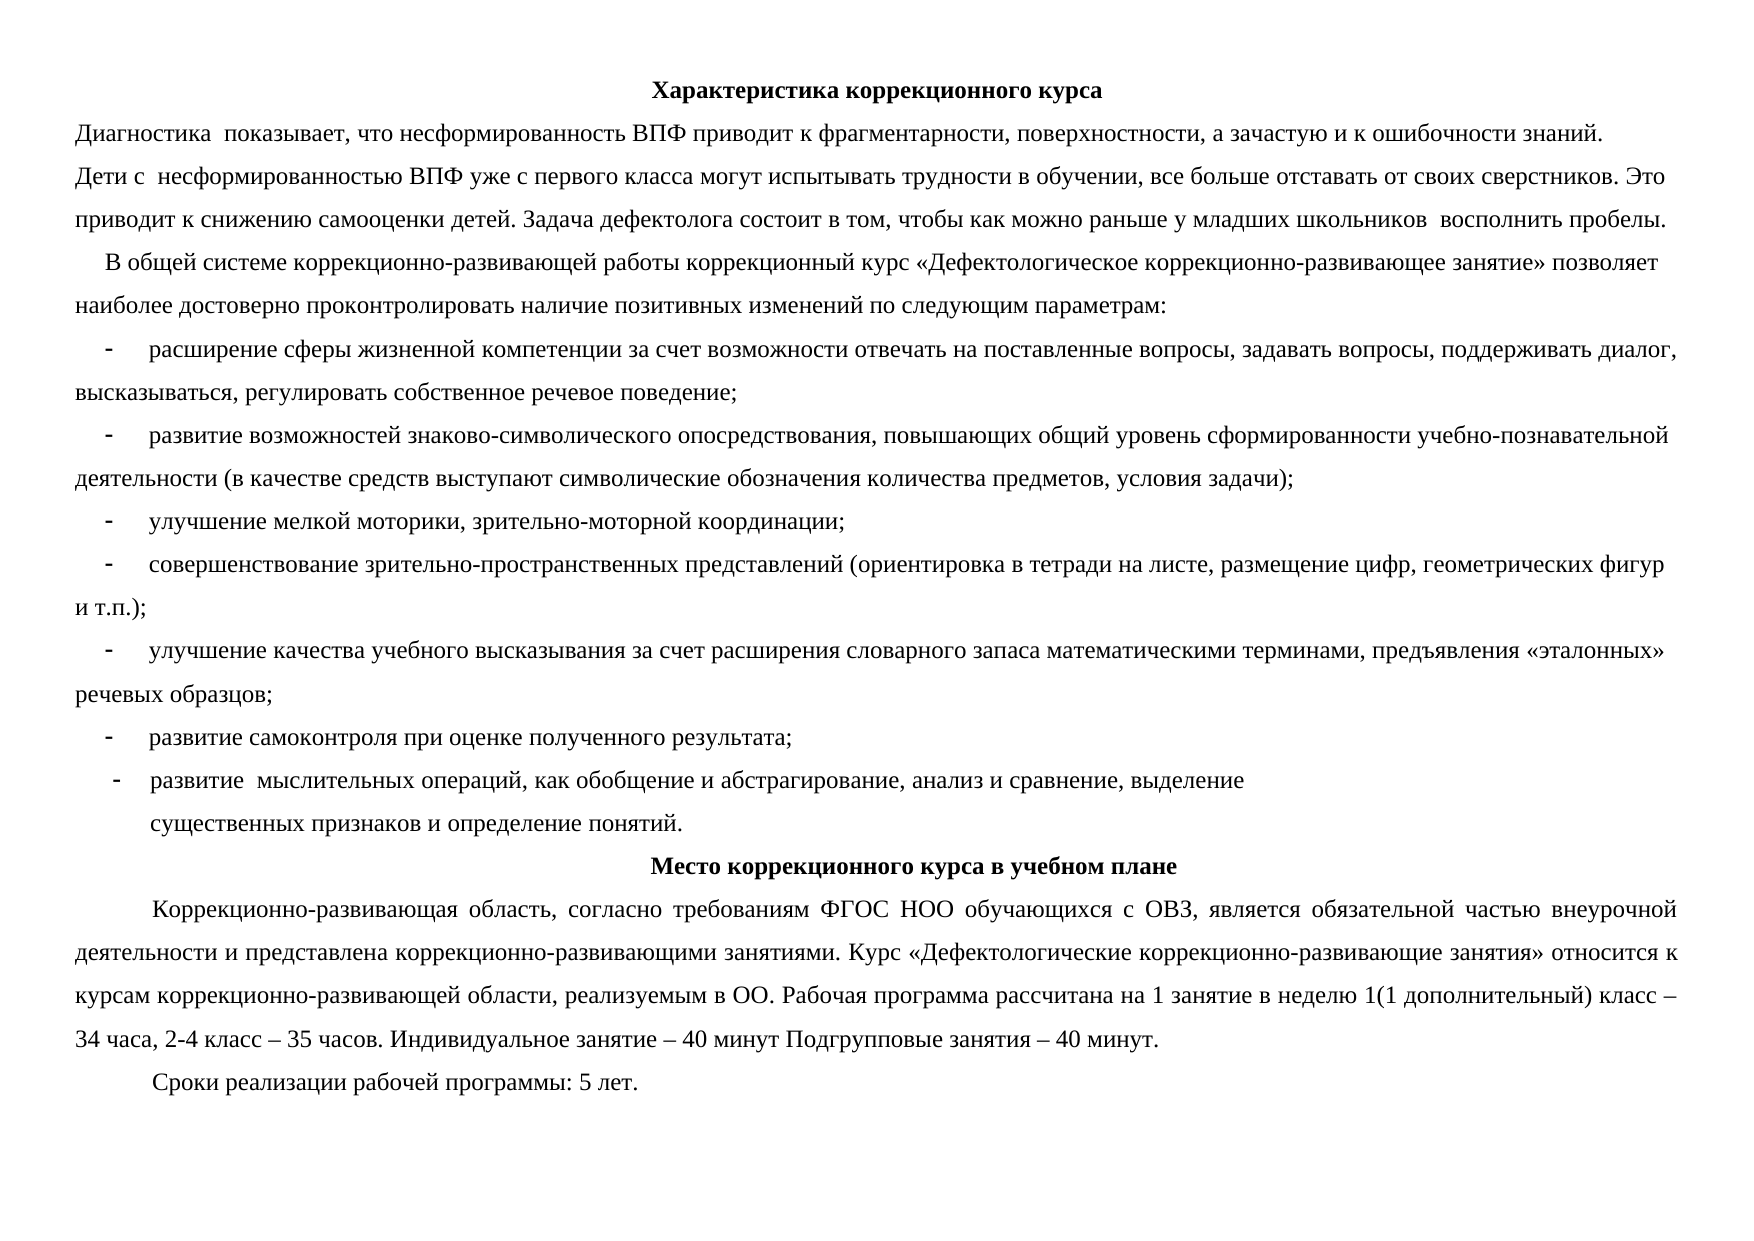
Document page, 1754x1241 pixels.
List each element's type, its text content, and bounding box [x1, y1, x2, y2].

list улучшение мелкой моторики, зрительно-моторной координации; [75, 506, 1679, 535]
text В общей системе коррекционно-развивающей работы коррекционный курс «Дефектологическое коррекционно-развивающее занятие» позволяет наиболее достоверно проконтролировать наличие позитивных изменений по следующим параметрам: [75, 247, 1679, 319]
list развитие самоконтроля при оценке полученного результата; [75, 722, 1679, 751]
text Место коррекционного курса в учебном плане [75, 851, 1679, 880]
text Коррекционно-развивающая область, согласно требованиям ФГОС НОО обучающихся с ОВЗ, является обязательной частью внеурочной деятельности и представлена коррекционно-развивающими занятиями. Курс «Дефектологические коррекционно-развивающие занятия» относится к курсам коррекционно-развивающей области, реализуемым в ОО. Рабочая программа рассчитана на 1 занятие в неделю 1(1 дополнительный) класс – 34 часа, 2-4 класс – 35 часов. Индивидуальное занятие – 40 минут Подгрупповые занятия – 40 минут. [75, 894, 1679, 1052]
list развитие возможностей знаково-символического опосредствования, повышающих общий уровень сформированности учебно-познавательной деятельности (в качестве средств выступают символические обозначения количества предметов, условия задачи); [75, 420, 1679, 492]
text Диагностика показывает, что несформированность ВПФ приводит к фрагментарности, поверхностности, а зачастую и к ошибочности знаний. Дети с несформированностью ВПФ уже с первого класса могут испытывать трудности в обучении, все больше отставать от своих сверстников. Это приводит к снижению самооценки детей. Задача дефектолога состоит в том, чтобы как можно раньше у младших школьников восполнить пробелы. [75, 118, 1679, 233]
list развитие мыслительных операций, как обобщение и абстрагирование, анализ и сравнение, выделение существенных признаков и определение понятий. [112, 765, 1679, 837]
text Сроки реализации рабочей программы: 5 лет. [75, 1067, 1679, 1096]
list совершенствование зрительно-пространственных представлений (ориентировка в тетради на листе, размещение цифр, геометрических фигур и т.п.); [75, 549, 1679, 621]
list расширение сферы жизненной компетенции за счет возможности отвечать на поставленные вопросы, задавать вопросы, поддерживать диалог, высказываться, регулировать собственное речевое поведение; [75, 334, 1679, 406]
text Характеристика коррекционного курса [75, 75, 1679, 104]
list улучшение качества учебного высказывания за счет расширения словарного запаса математическими терминами, предъявления «эталонных» речевых образцов; [75, 636, 1679, 707]
